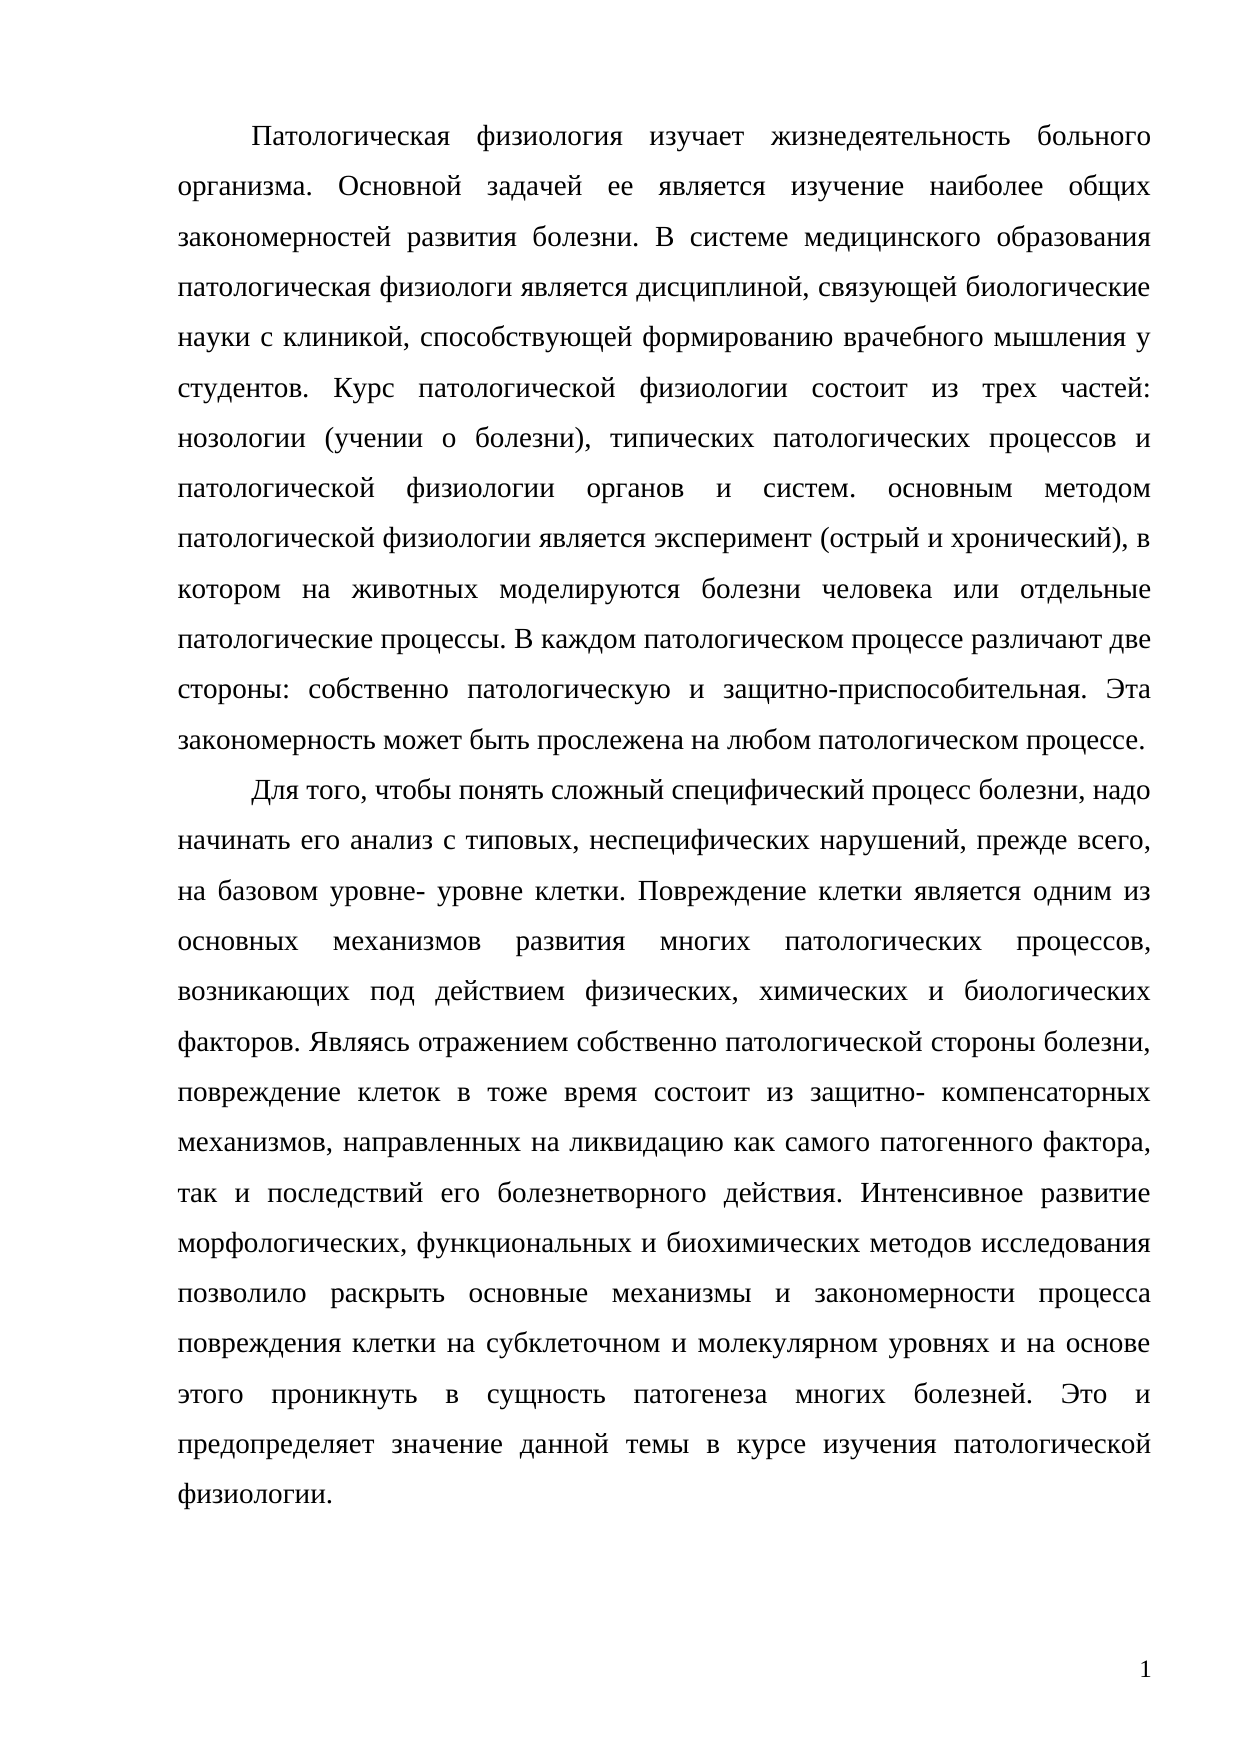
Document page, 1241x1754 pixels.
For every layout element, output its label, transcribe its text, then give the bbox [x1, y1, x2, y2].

text Для того, чтобы понять сложный специфический процесс болезни, надо начинать его анализ с типовых, неспецифических нарушений, прежде всего, на базовом уровне- уровне клетки. Повреждение клетки является одним из основных механизмов развития многих патологических процессов, возникающих под действием физических, химических и биологических факторов. Являясь отражением собственно патологической стороны болезни, повреждение клеток в тоже время состоит из защитно- компенсаторных механизмов, направленных на ликвидацию как самого патогенного фактора, так и последствий его болезнетворного действия. Интенсивное развитие морфологических, функциональных и биохимических методов исследования позволило раскрыть основные механизмы и закономерности процесса повреждения клетки на субклеточном и молекулярном уровнях и на основе этого проникнуть в сущность патогенеза многих болезней. Это и предопределяет значение данной темы в курсе изучения патологической физиологии. [177, 772, 1152, 1510]
text Патологическая физиология изучает жизнедеятельность больного организма. Основной задачей ее является изучение наиболее общих закономерностей развития болезни. В системе медицинского образования патологическая физиологи является дисциплиной, связующей биологические науки с клиникой, способствующей формированию врачебного мышления у студентов. Курс патологической физиологии состоит из трех частей: нозологии (учении о болезни), типических патологических процессов и патологической физиологии органов и систем. основным методом патологической физиологии является эксперимент (острый и хронический), в котором на животных моделируются болезни человека или отдельные патологические процессы. В каждом патологическом процессе различают две стороны: собственно патологическую и защитно-приспособительная. Эта закономерность может быть прослежена на любом патологическом процессе. [177, 118, 1152, 755]
